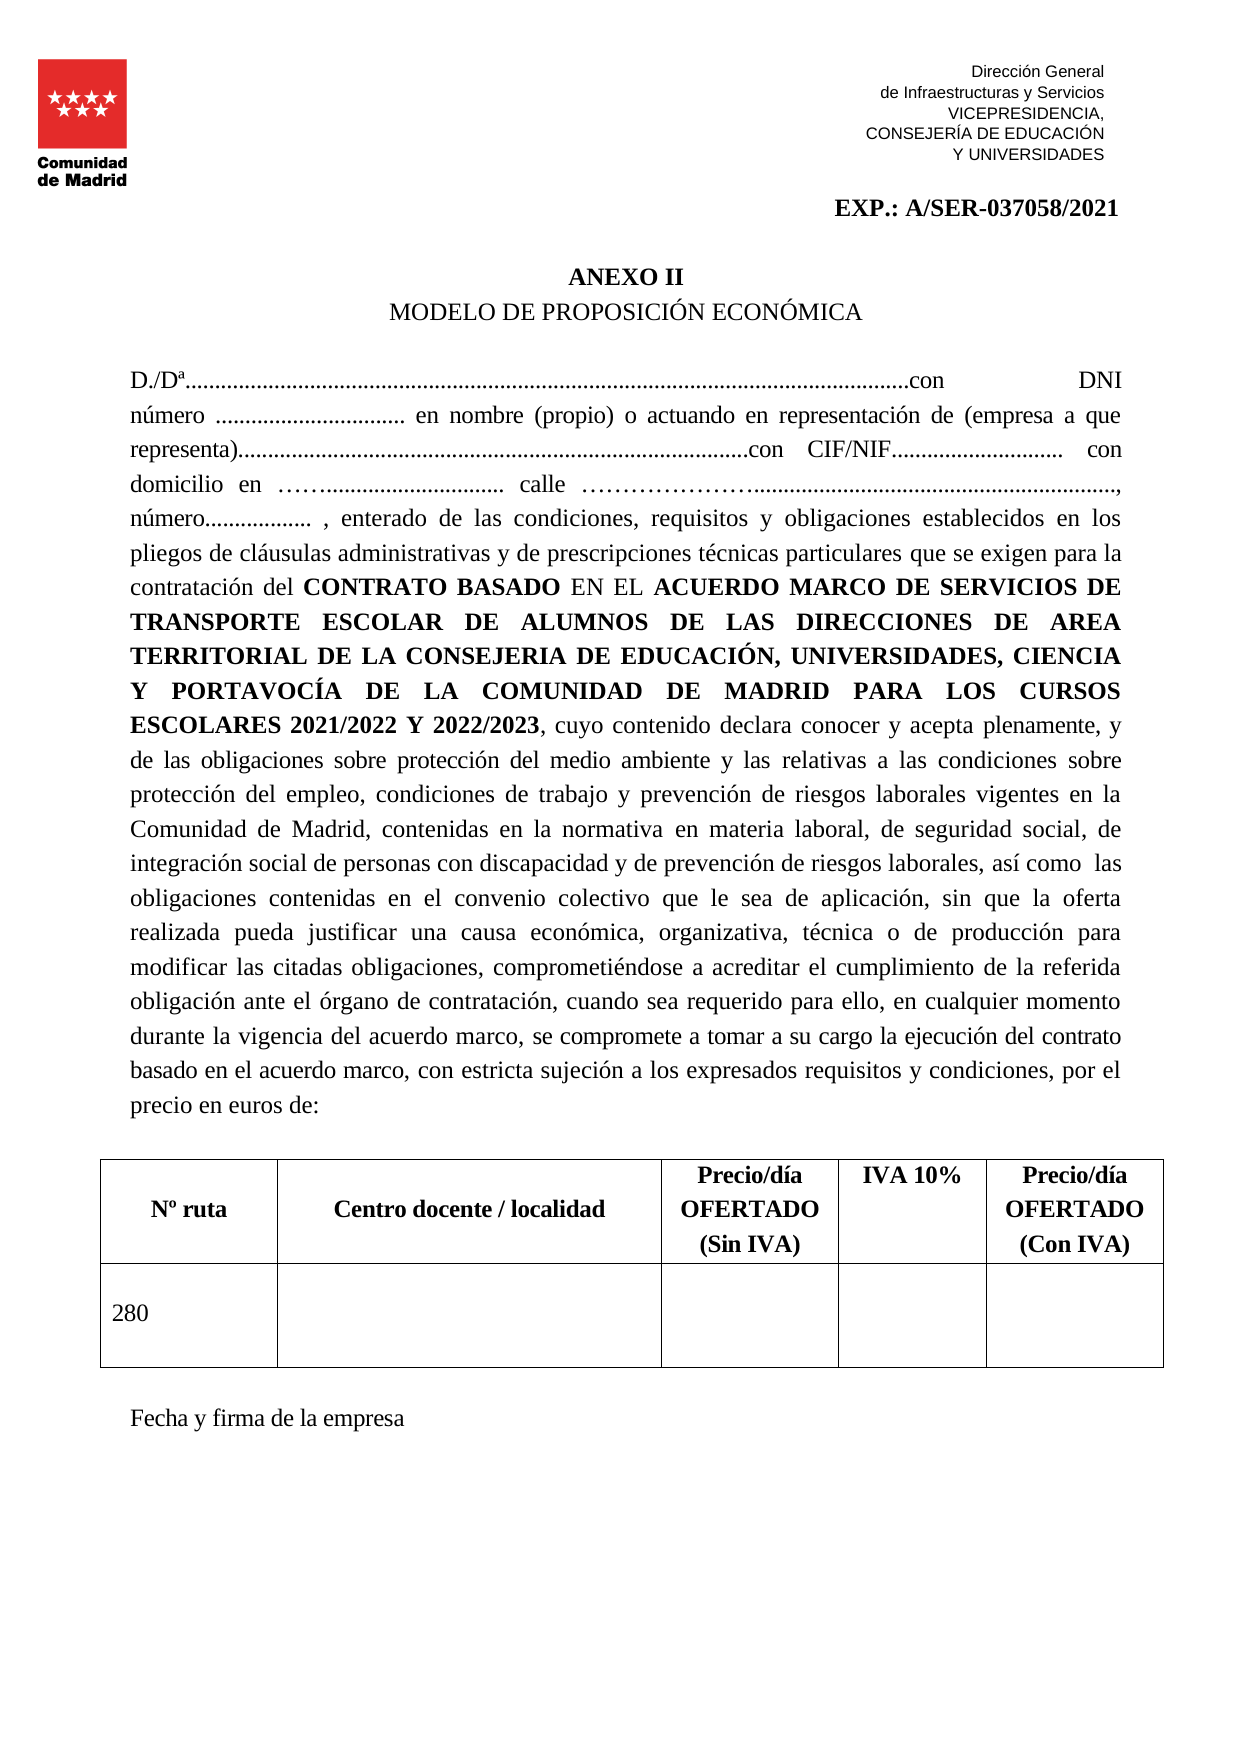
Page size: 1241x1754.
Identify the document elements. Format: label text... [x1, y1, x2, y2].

table_header IVA 10% [839, 1160, 986, 1263]
table_header Centro docente / localidad [278, 1160, 661, 1263]
table_cell [662, 1264, 838, 1367]
table_cell [987, 1264, 1163, 1367]
table_cell 280 [101, 1264, 277, 1367]
table_header Precio/día OFERTADO (Con IVA) [987, 1160, 1163, 1263]
text EXP.: A/SER-037058/2021 [130, 193, 1122, 222]
text D./Dª..........................................................................................................................con DNI número ................................ en nombre (propio) o actuando en representación de (empresa a que representa)......................................................................................con CIF/NIF............................. con domicilio en …….............................. calle …………………............................................................., número.................. , enterado de las condiciones, requisitos y obligaciones establecidos en los pliegos de cláusulas administrativas y de prescripciones técnicas particulares que se exigen para la contratación del CONTRATO BASADO EN EL ACUERDO MARCO DE SERVICIOS DE TRANSPORTE ESCOLAR DE ALUMNOS DE LAS DIRECCIONES DE AREA TERRITORIAL DE LA CONSEJERIA DE EDUCACIÓN, UNIVERSIDADES, CIENCIA Y PORTAVOCÍA DE LA COMUNIDAD DE MADRID PARA LOS CURSOS ESCOLARES 2021/2022 Y 2022/2023, cuyo contenido declara conocer y acepta plenamente, y de las obligaciones sobre protección del medio ambiente y las relativas a las condiciones sobre protección del empleo, condiciones de trabajo y prevención de riesgos laborales vigentes en la Comunidad de Madrid, contenidas en la normativa en materia laboral, de seguridad social, de integración social de personas con discapacidad y de prevención de riesgos laborales, así como las obligaciones contenidas en el convenio colectivo que le sea de aplicación, sin que la oferta realizada pueda justificar una causa económica, organizativa, técnica o de producción para modificar las citadas obligaciones, comprometiéndose a acreditar el cumplimiento de la referida obligación ante el órgano de contratación, cuando sea requerido para ello, en cualquier momento durante la vigencia del acuerdo marco, se compromete a tomar a su cargo la ejecución del contrato basado en el acuerdo marco, con estricta sujeción a los expresados requisitos y condiciones, por el precio en euros de: [130, 366, 1122, 1118]
table_cell [278, 1264, 661, 1367]
text Fecha y firma de la empresa [130, 1403, 1122, 1431]
text MODELO DE PROPOSICIÓN ECONÓMICA [130, 297, 1122, 325]
table_cell [839, 1264, 986, 1367]
picture [0, 0, 131, 191]
table_header Nº ruta [101, 1160, 277, 1263]
table_header Precio/día OFERTADO (Sin IVA) [662, 1160, 838, 1263]
text ANEXO II [130, 262, 1122, 291]
